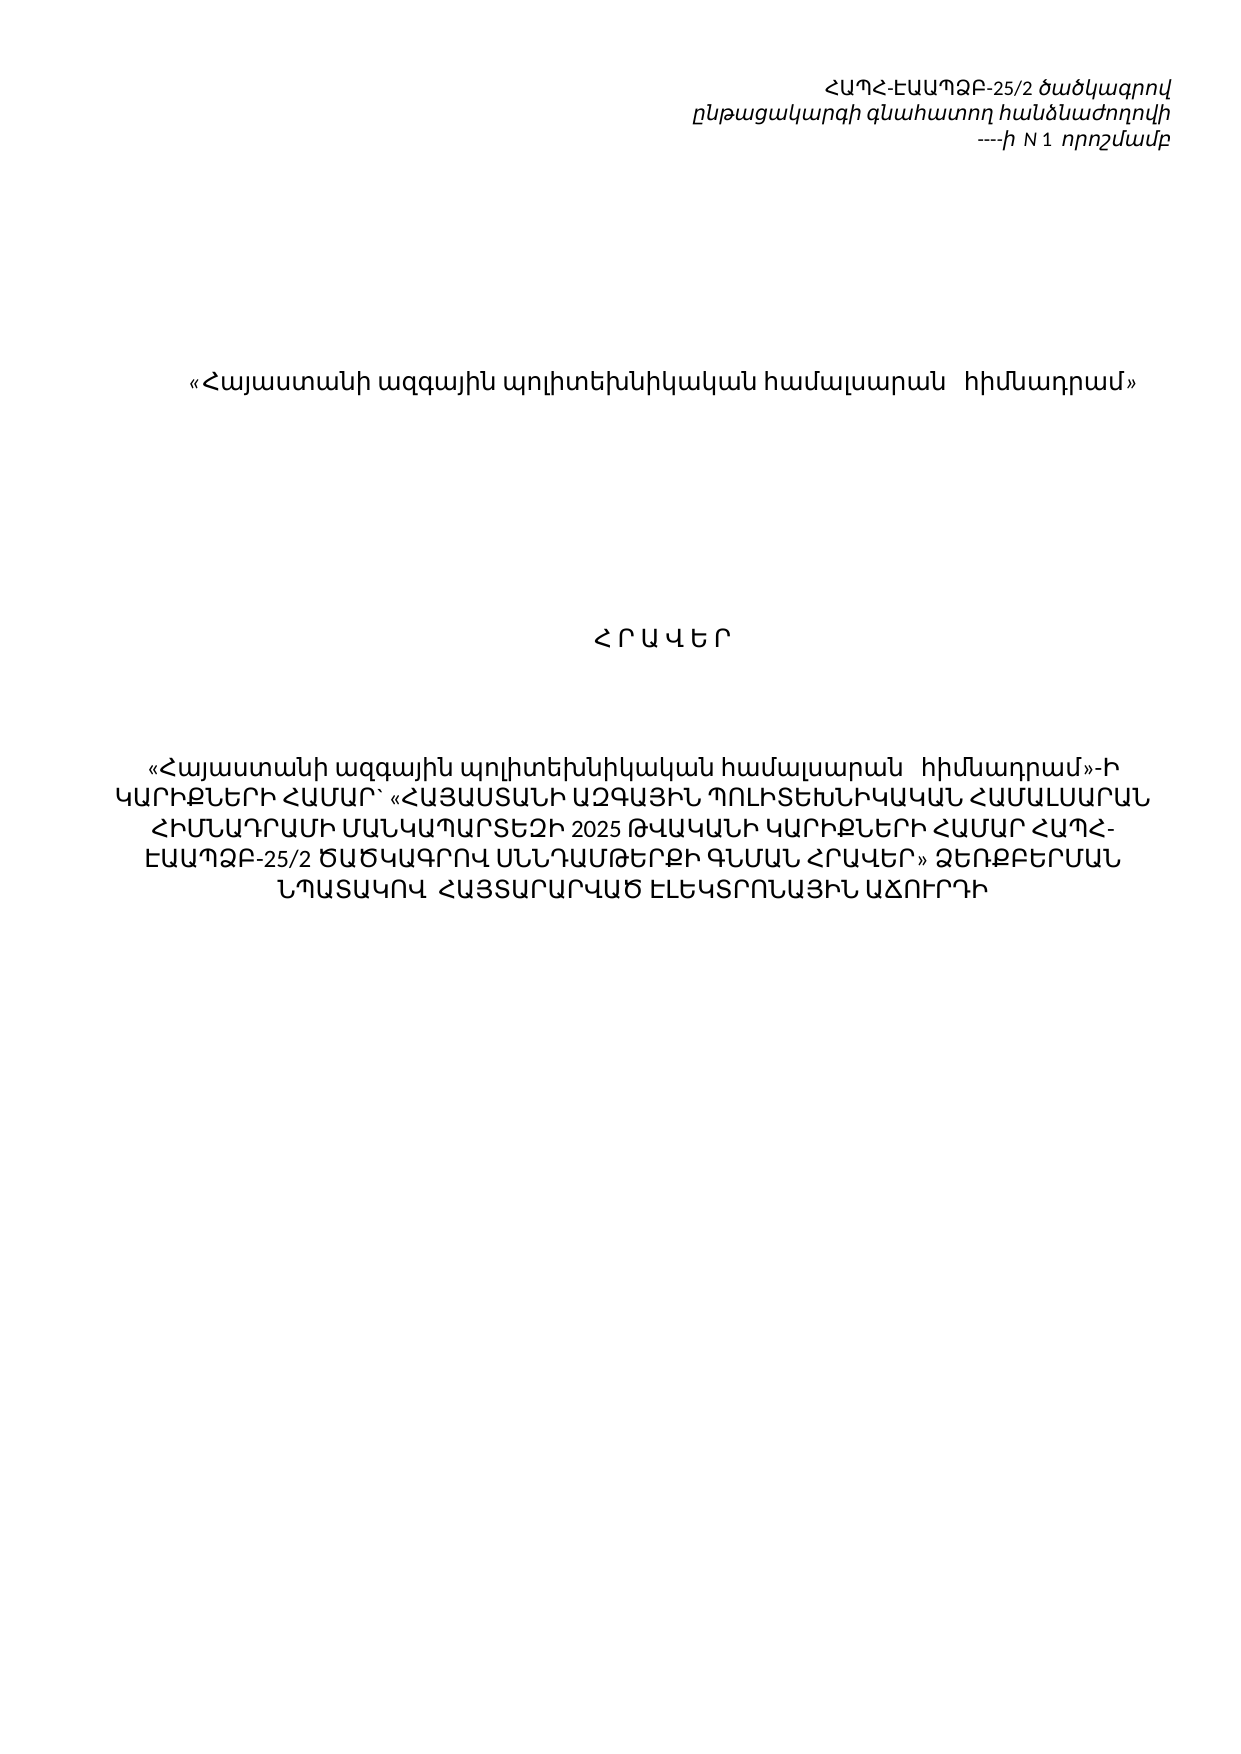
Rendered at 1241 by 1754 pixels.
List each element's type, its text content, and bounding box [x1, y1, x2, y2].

text ընթացակարգի գնահատող հանձնաժողովի [94, 100, 1171, 126]
text ----ի N 1 որոշմամբ [94, 126, 1171, 151]
text ՀԱՊՀ-ԷԱԱՊՁԲ-25/2 ծածկագրով [94, 75, 1171, 100]
text Հ Ր Ա Վ Ե Ր [94, 623, 1172, 653]
text «Հայաստանի ազգային պոլիտեխնիկական համալսարան հիմնադրամ»-Ի ԿԱՐԻՔՆԵՐԻ ՀԱՄԱՐ` «ՀԱՅԱՍՏԱՆԻ ԱԶԳԱՅԻՆ ՊՈԼԻՏԵԽՆԻԿԱԿԱՆ ՀԱՄԱԼՍԱՐԱՆ ՀԻՄՆԱԴՐԱՄԻ ՄԱՆԿԱՊԱՐՏԵԶԻ 2025 ԹՎԱԿԱՆԻ ԿԱՐԻՔՆԵՐԻ ՀԱՄԱՐ ՀԱՊՀ-ԷԱԱՊՁԲ-25/2 ԾԱԾԿԱԳՐՈՎ ՍՆՆԴԱՄԹԵՐՔԻ ԳՆՄԱՆ ՀՐԱՎԵՐ» ՁԵՌՔԲԵՐՄԱՆ ՆՊԱՏԱԿՈՎ ՀԱՅՏԱՐԱՐՎԱԾ ԷԼԵԿՏՐՈՆԱՅԻՆ ԱՃՈՒՐԴԻ [94, 752, 1172, 904]
text « Հայաստանի ազգային պոլիտեխնիկական համալսարան հիմնադրամ» [94, 366, 1172, 397]
